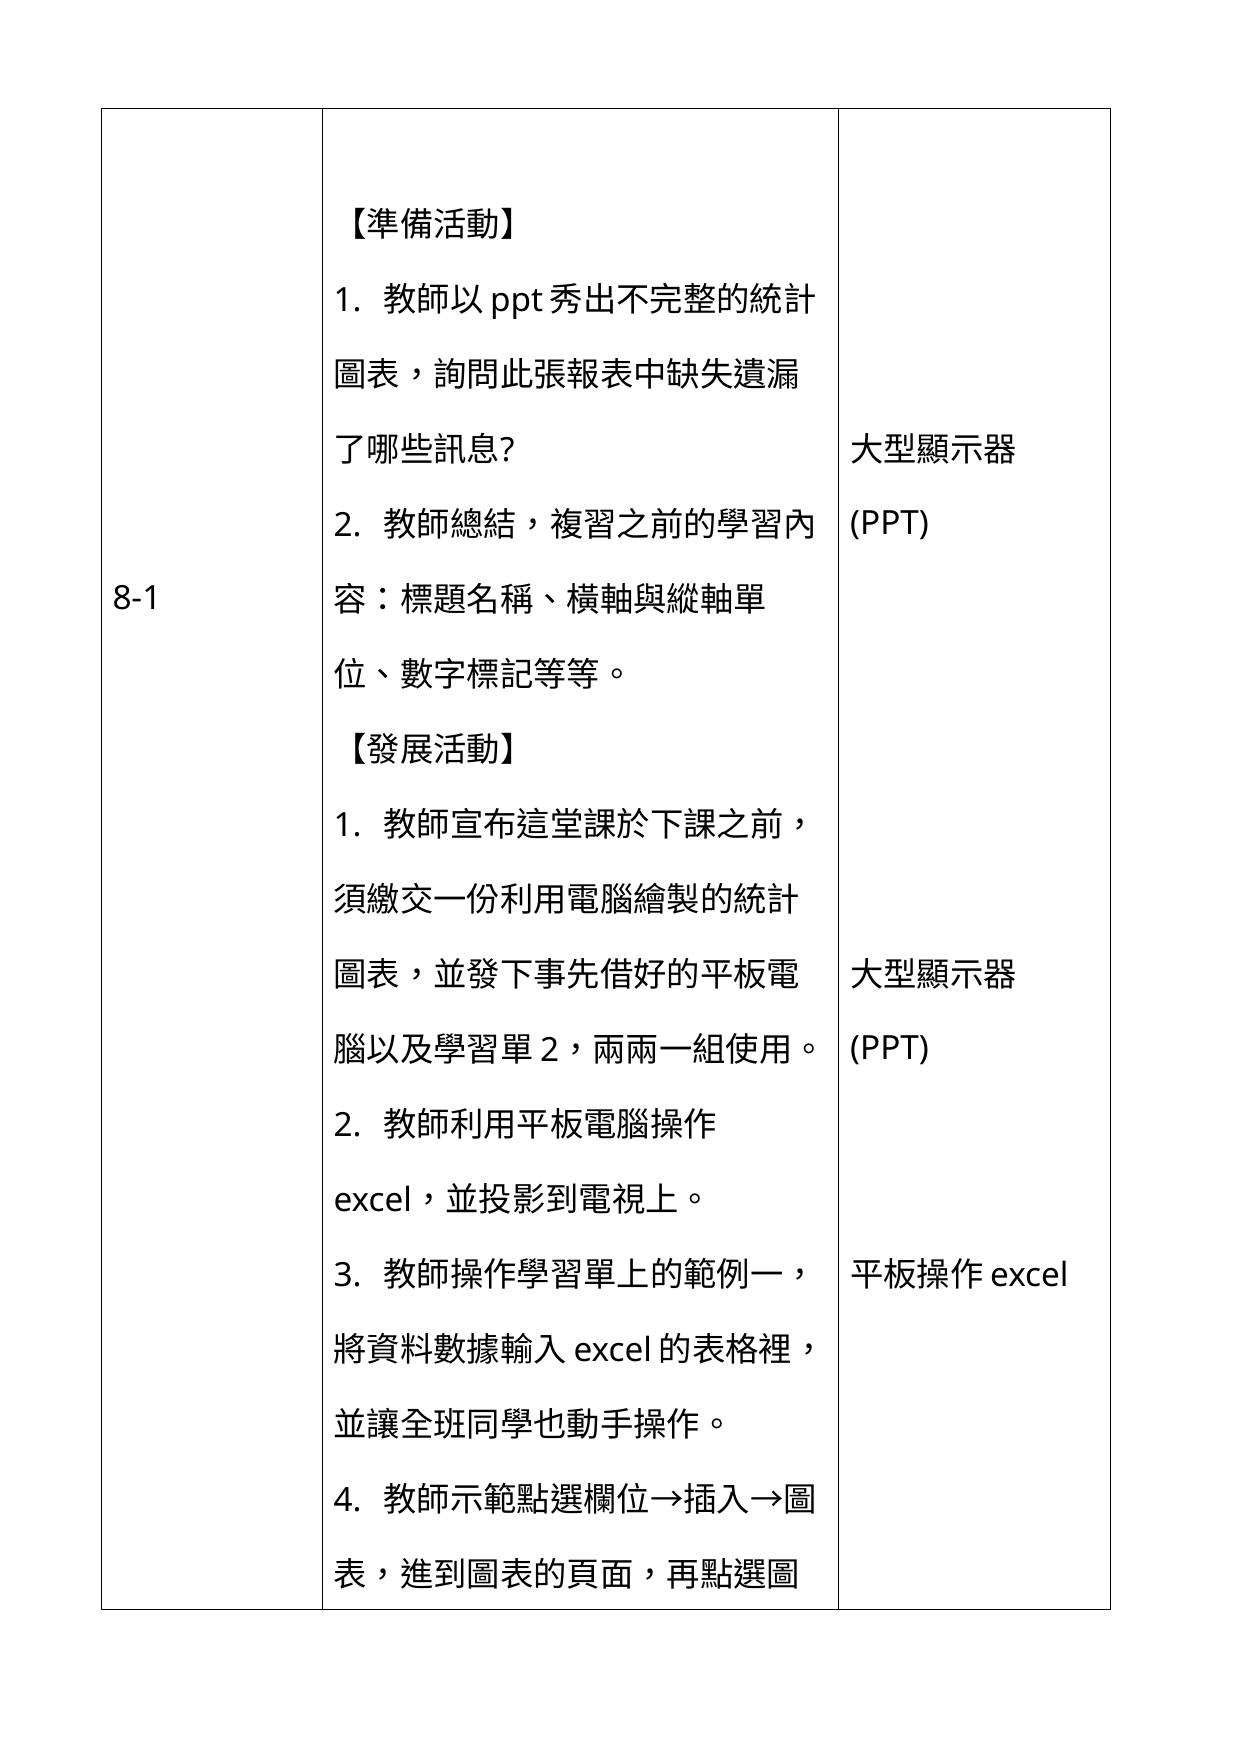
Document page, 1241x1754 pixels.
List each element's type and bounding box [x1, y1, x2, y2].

table_cell [839, 109, 1110, 1609]
table_cell [102, 109, 322, 1609]
table_cell [323, 109, 838, 1609]
